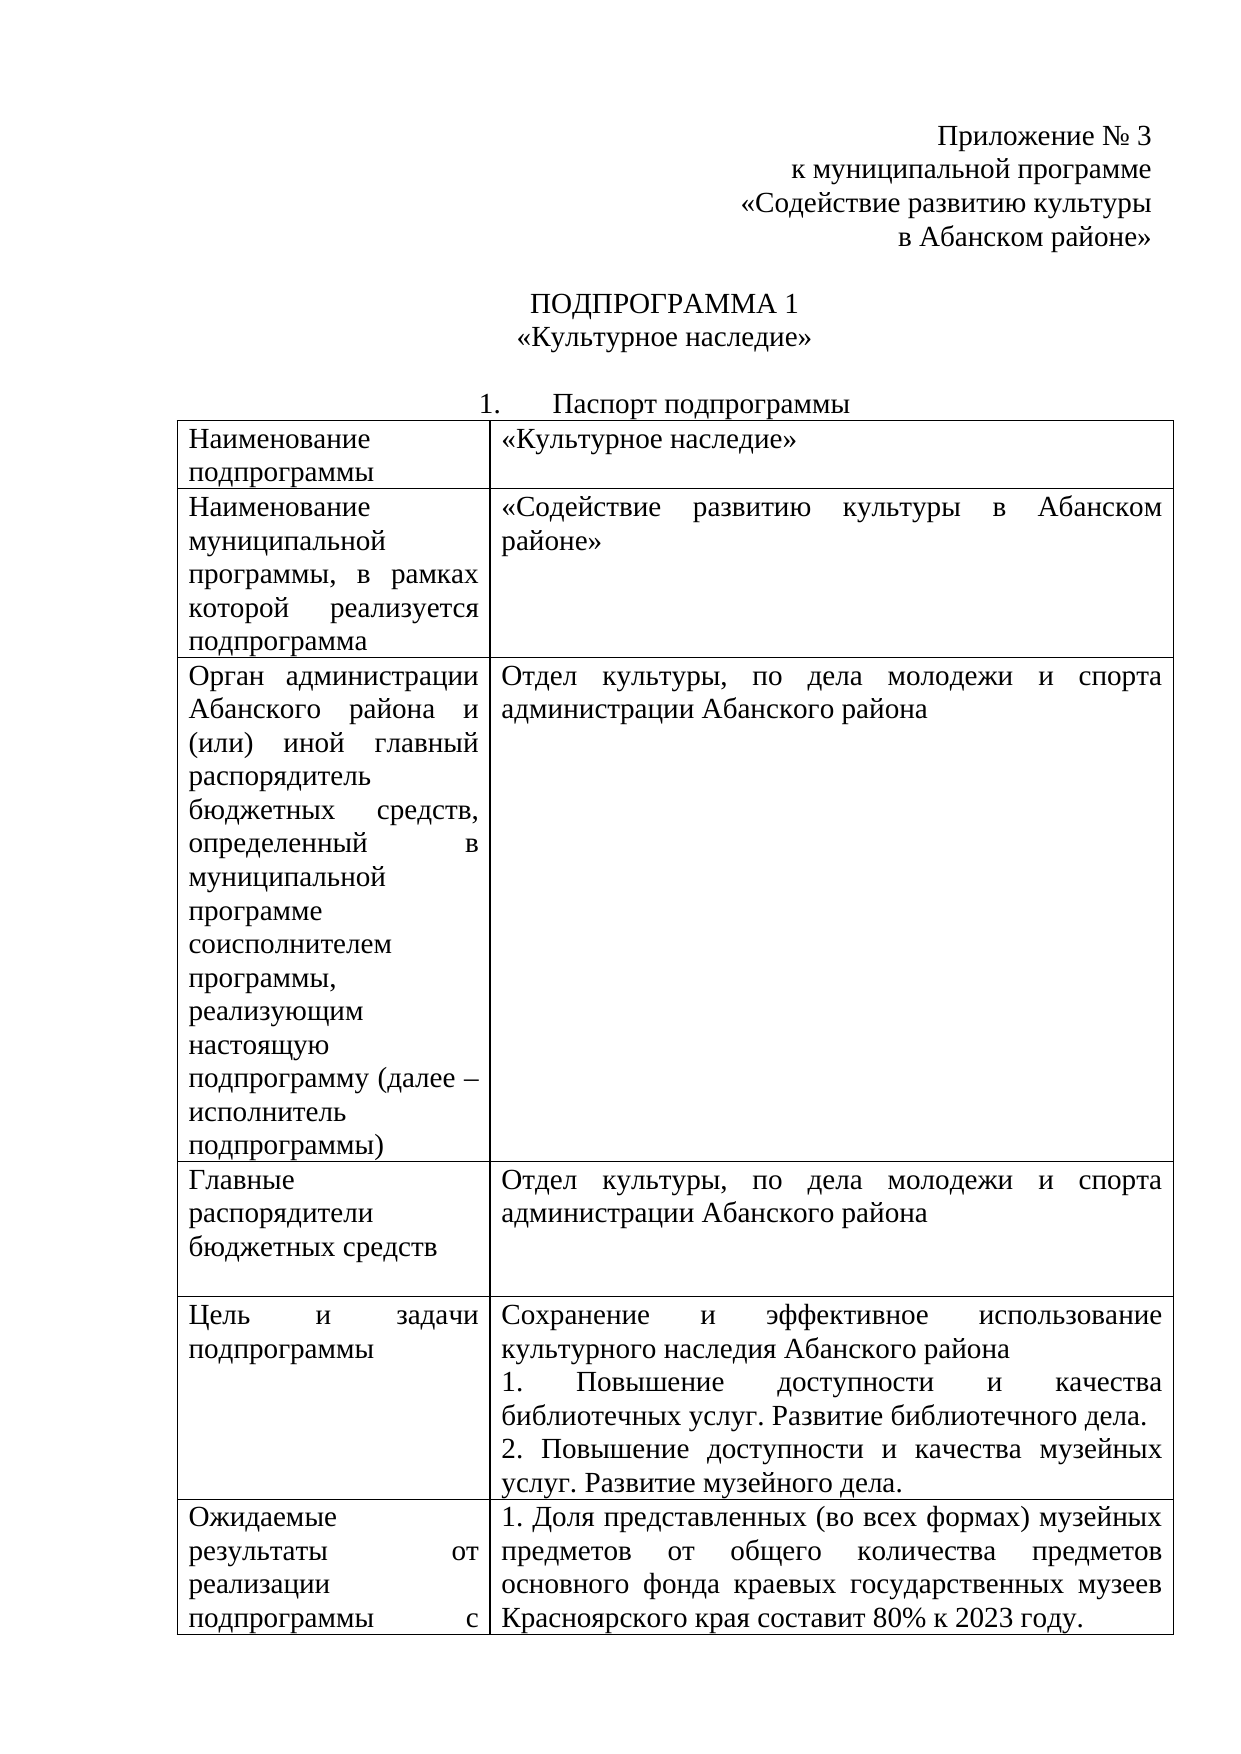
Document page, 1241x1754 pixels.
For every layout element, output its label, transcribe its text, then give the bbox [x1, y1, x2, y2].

text к муниципальной программе [177, 152, 1152, 185]
table_header «Культурное наследие» [491, 421, 1173, 488]
list Паспорт подпрограммы [177, 386, 1152, 420]
table_cell Сохранение и эффективное использование культурного наследия Абанского района 1. Повышение доступности и качества библиотечных услуг. Развитие библиотечного дела. 2. Повышение доступности и качества музейных услуг. Развитие музейного дела. [491, 1297, 1173, 1498]
text в Абанском районе» [177, 219, 1152, 252]
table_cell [178, 1500, 489, 1634]
table_cell Отдел культуры, по дела молодежи и спорта администрации Абанского района [491, 1162, 1173, 1296]
table_cell «Содействие развитию культуры в Абанском районе» [491, 489, 1173, 657]
table_cell Цель и задачи подпрограммы [178, 1297, 489, 1498]
text ПОДПРОГРАММА 1 «Культурное наследие» [177, 286, 1152, 353]
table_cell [491, 1500, 1173, 1634]
table_cell Орган администрации Абанского района и (или) иной главный распорядитель бюджетных средств, определенный в муниципальной программе соисполнителем программы, реализующим настоящую подпрограмму (далее – исполнитель подпрограммы) [178, 658, 489, 1161]
table_header Наименование подпрограммы [178, 421, 489, 488]
text «Содействие развитию культуры [177, 185, 1152, 219]
text Приложение № 3 [177, 118, 1152, 152]
table_cell Главные распорядители бюджетных средств [178, 1162, 489, 1296]
table_cell Наименование муниципальной программы, в рамках которой реализуется подпрограмма [178, 489, 489, 657]
table_cell Отдел культуры, по дела молодежи и спорта администрации Абанского района [491, 658, 1173, 1161]
